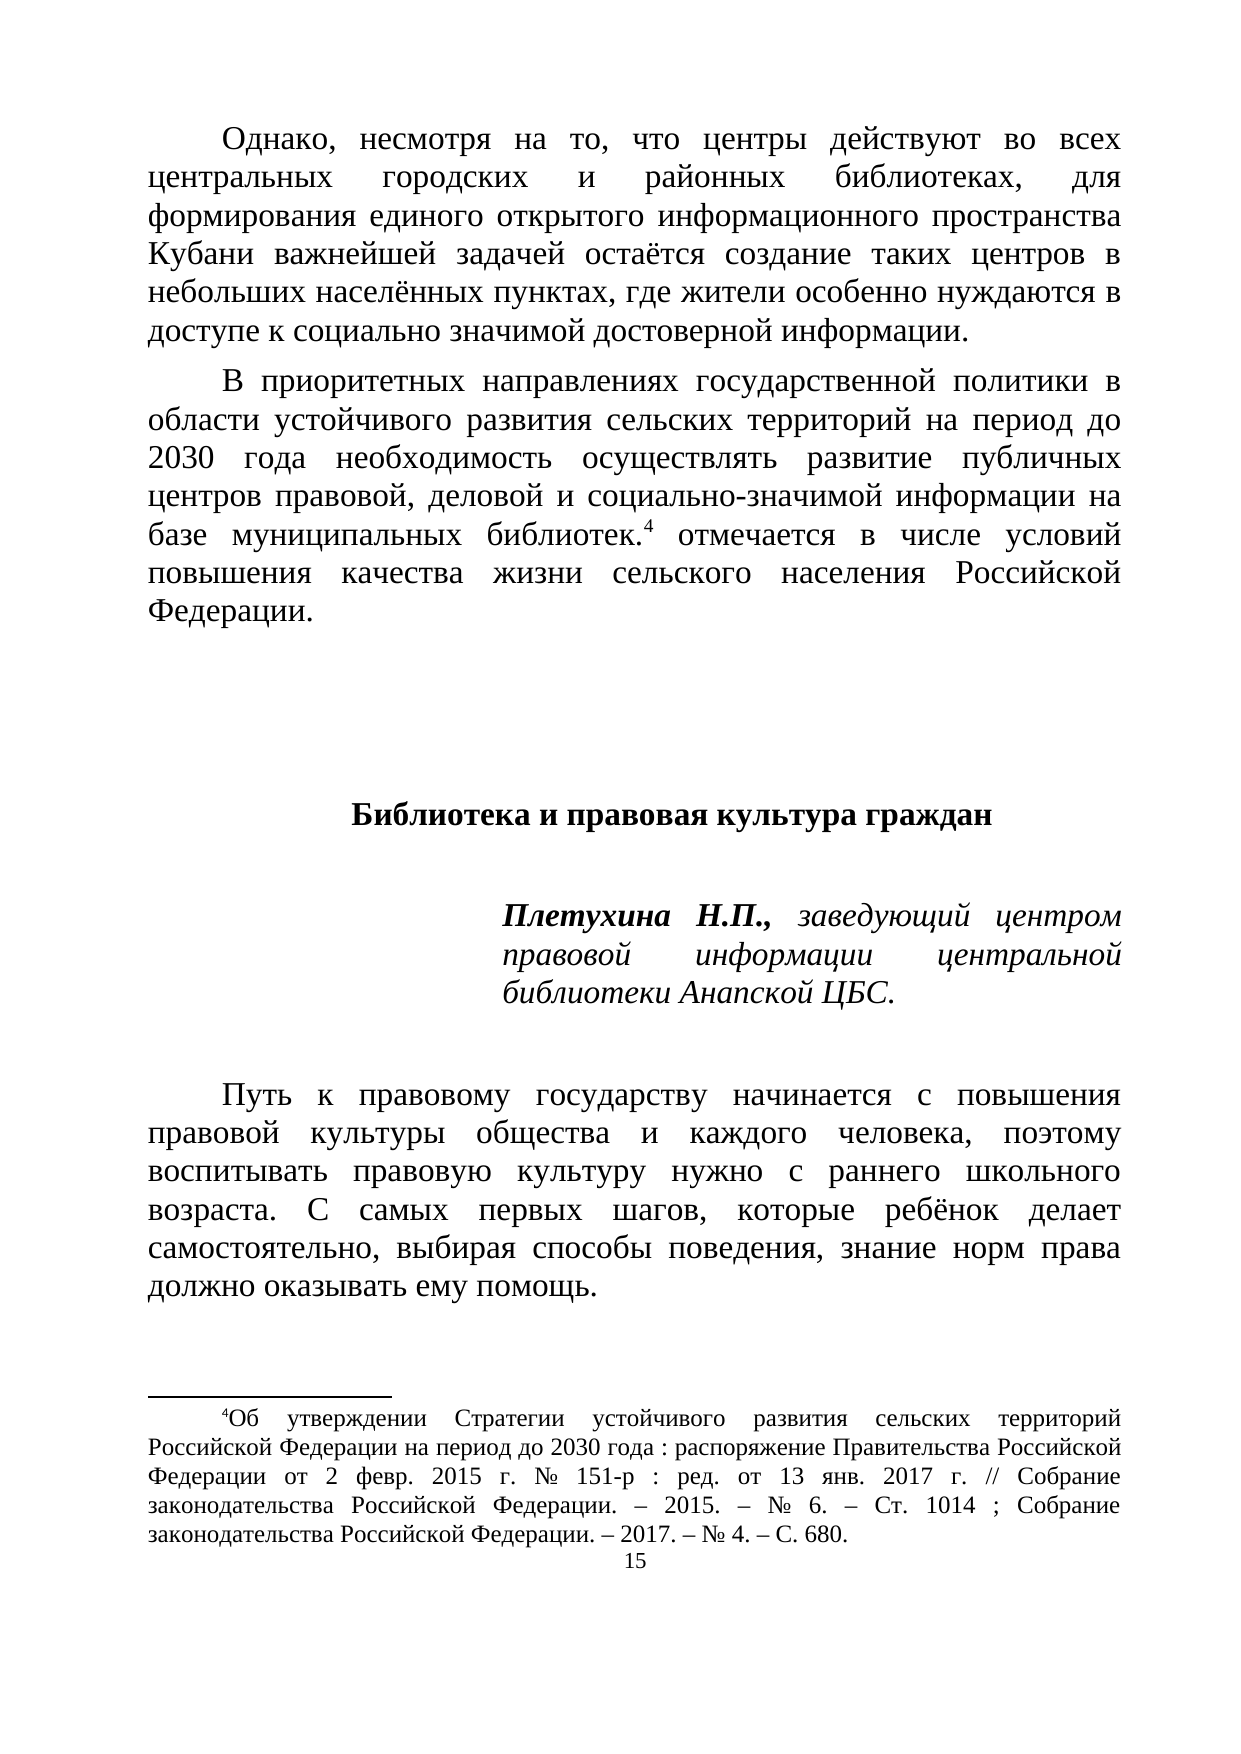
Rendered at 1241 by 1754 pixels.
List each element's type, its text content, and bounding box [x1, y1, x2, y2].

text Однако, несмотря на то, что центры действуют во всех центральных городских и районных библиотеках, для формирования единого открытого информационного пространства Кубани важнейшей задачей остаётся создание таких центров в небольших населённых пунктах, где жители особенно нуждаются в доступе к социально значимой достоверной информации. [148, 118, 1122, 348]
text Библиотека и правовая культура граждан [148, 794, 1122, 832]
text Плетухина Н.П., заведующий центром правовой информации центральной библиотеки Анапской ЦБС. [502, 896, 1122, 1011]
text Путь к правовому государству начинается с повышения правовой культуры общества и каждого человека, поэтому воспитывать правовую культуру нужно с раннего школьного возраста. С самых первых шагов, которые ребёнок делает самостоятельно, выбирая способы поведения, знание норм права должно оказывать ему помощь. [148, 1074, 1122, 1304]
text В приоритетных направлениях государственной политики в области устойчивого развития сельских территорий на период до 2030 года необходимость осуществлять развитие публичных центров правовой, деловой и социально-значимой информации на базе муниципальных библиотек. отмечается в числе условий повышения качества жизни сельского населения Российской Федерации. [148, 361, 1122, 629]
